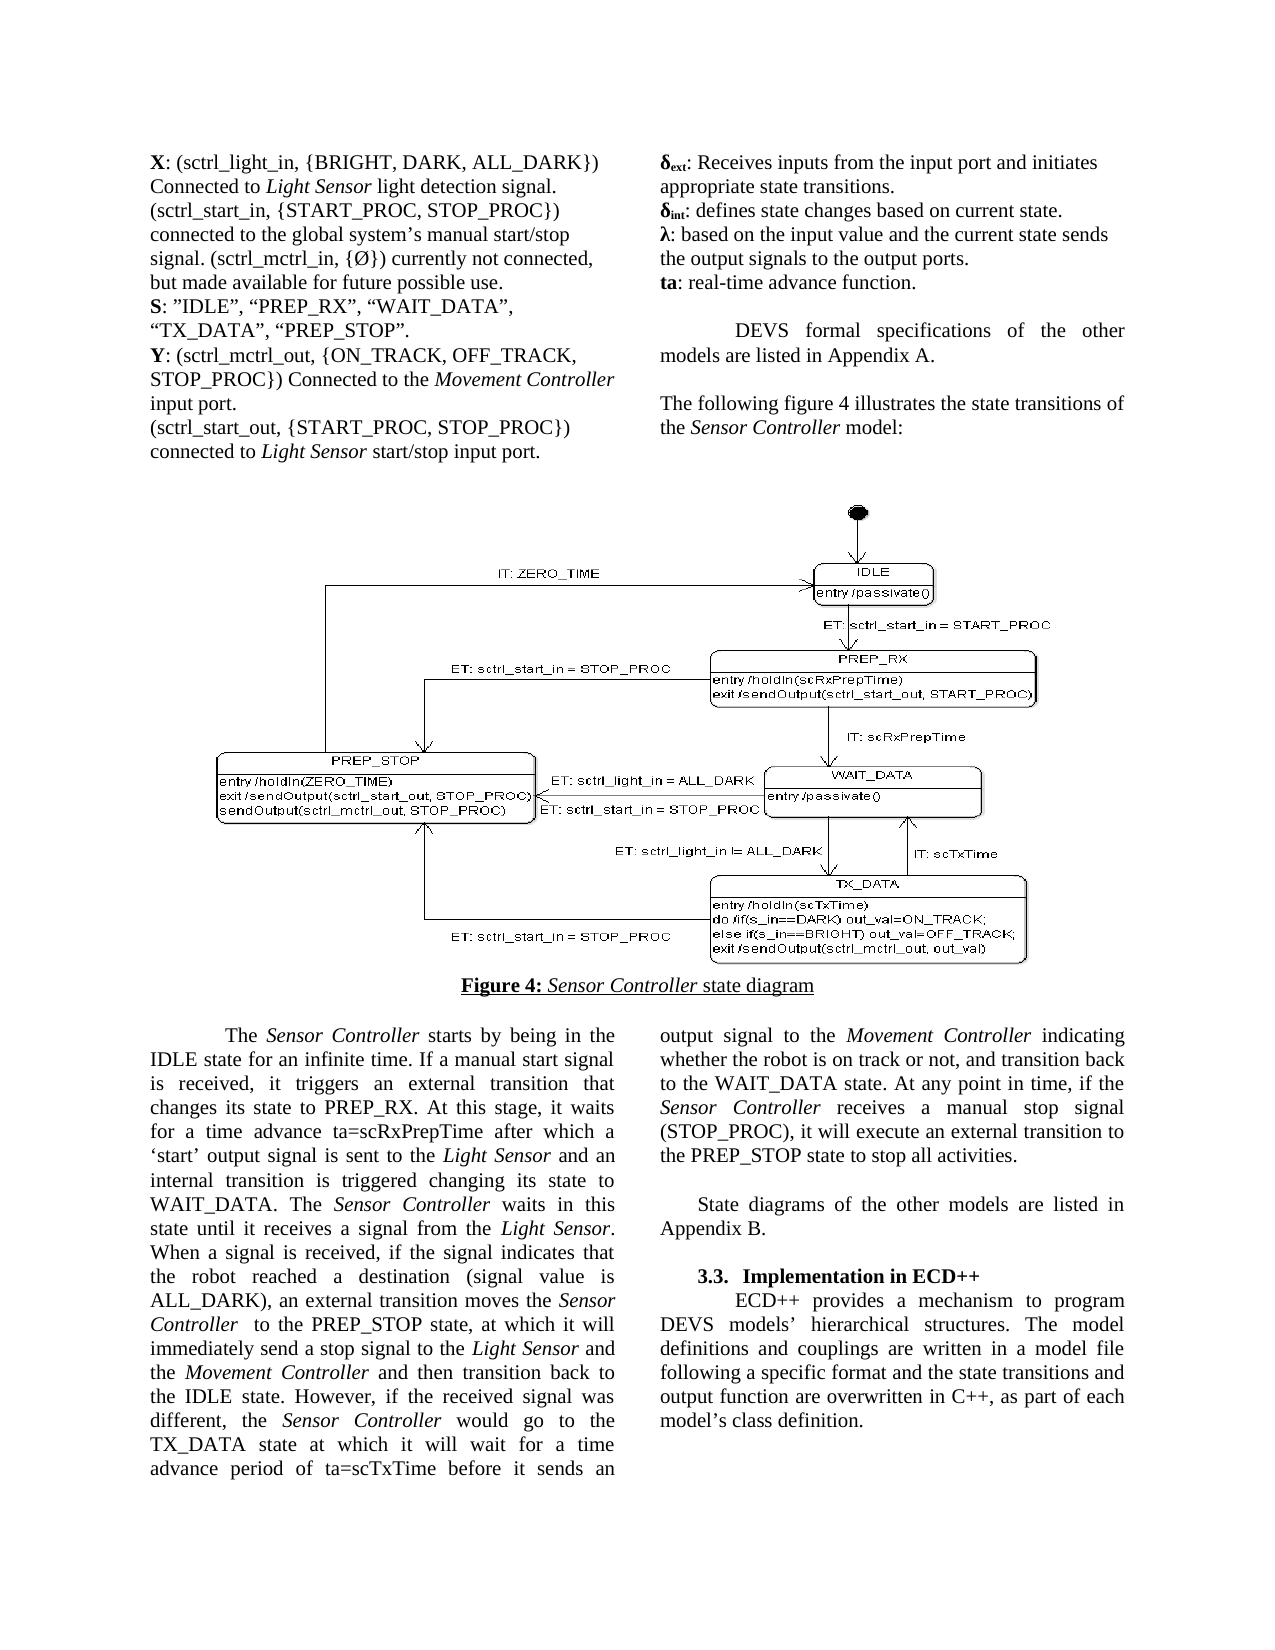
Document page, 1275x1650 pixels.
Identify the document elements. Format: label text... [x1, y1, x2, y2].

text S: ”IDLE”, “PREP_RX”, “WAIT_DATA”, “TX_DATA”, “PREP_STOP”. [150, 294, 615, 342]
text Figure 4: Sensor Controller state diagram [150, 973, 1125, 997]
subtitle Implementation in ECD++ [697, 1264, 1125, 1288]
text The following figure 4 illustrates the state transitions of the Sensor Controller model: [660, 391, 1125, 439]
text (sctrl_start_out, {START_PROC, STOP_PROC}) connected to Light Sensor start/stop input port. [150, 415, 615, 463]
text ECD++ provides a mechanism to program DEVS models’ hierarchical structures. The model definitions and couplings are written in a model file following a specific format and the state transitions and output function are overwritten in C++, as part of each model’s class definition. [660, 1288, 1125, 1432]
text δext: Receives inputs from the input port and initiates appropriate state transitions. [660, 150, 1125, 198]
text State diagrams of the other models are listed in Appendix B. [660, 1192, 1125, 1240]
text λ: based on the input value and the current state sends the output signals to the output ports. [660, 222, 1125, 270]
text ta: real-time advance function. [660, 270, 1125, 294]
text The Sensor Controller starts by being in the IDLE state for an infinite time. If a manual start signal is received, it triggers an external transition that changes its state to PREP_RX. At this stage, it waits for a time advance ta=scRxPrepTime after which a ‘start’ output signal is sent to the Light Sensor and an internal transition is triggered changing its state to WAIT_DATA. The Sensor Controller waits in this state until it receives a signal from the Light Sensor. When a signal is received, if the signal indicates that the robot reached a destination (signal value is ALL_DARK), an external transition moves the Sensor Controller to the PREP_STOP state, at which it will immediately send a stop signal to the Light Sensor and the Movement Controller and then transition back to the IDLE state. However, if the received signal was different, the Sensor Controller would go to the TX_DATA state at which it will wait for a time advance period of ta=scTxTime before it sends an output signal to the Movement Controller indicating whether the robot is on track or not, and transition back to the WAIT_DATA state. At any point in time, if the Sensor Controller receives a manual stop signal (STOP_PROC), it will execute an external transition to the PREP_STOP state to stop all activities. [150, 1023, 615, 1480]
picture [207, 491, 1068, 973]
text Y: (sctrl_mctrl_out, {ON_TRACK, OFF_TRACK, STOP_PROC}) Connected to the Movement Controller input port. [150, 342, 615, 415]
text DEVS formal specifications of the other models are listed in Appendix A. [660, 318, 1125, 367]
text X: (sctrl_light_in, {BRIGHT, DARK, ALL_DARK}) Connected to Light Sensor light detection signal. (sctrl_start_in, {START_PROC, STOP_PROC}) connected to the global system’s manual start/stop signal. (sctrl_mctrl_in, {Ø}) currently not connected, but made available for future possible use. [150, 150, 615, 294]
text δint: defines state changes based on current state. [660, 198, 1125, 222]
